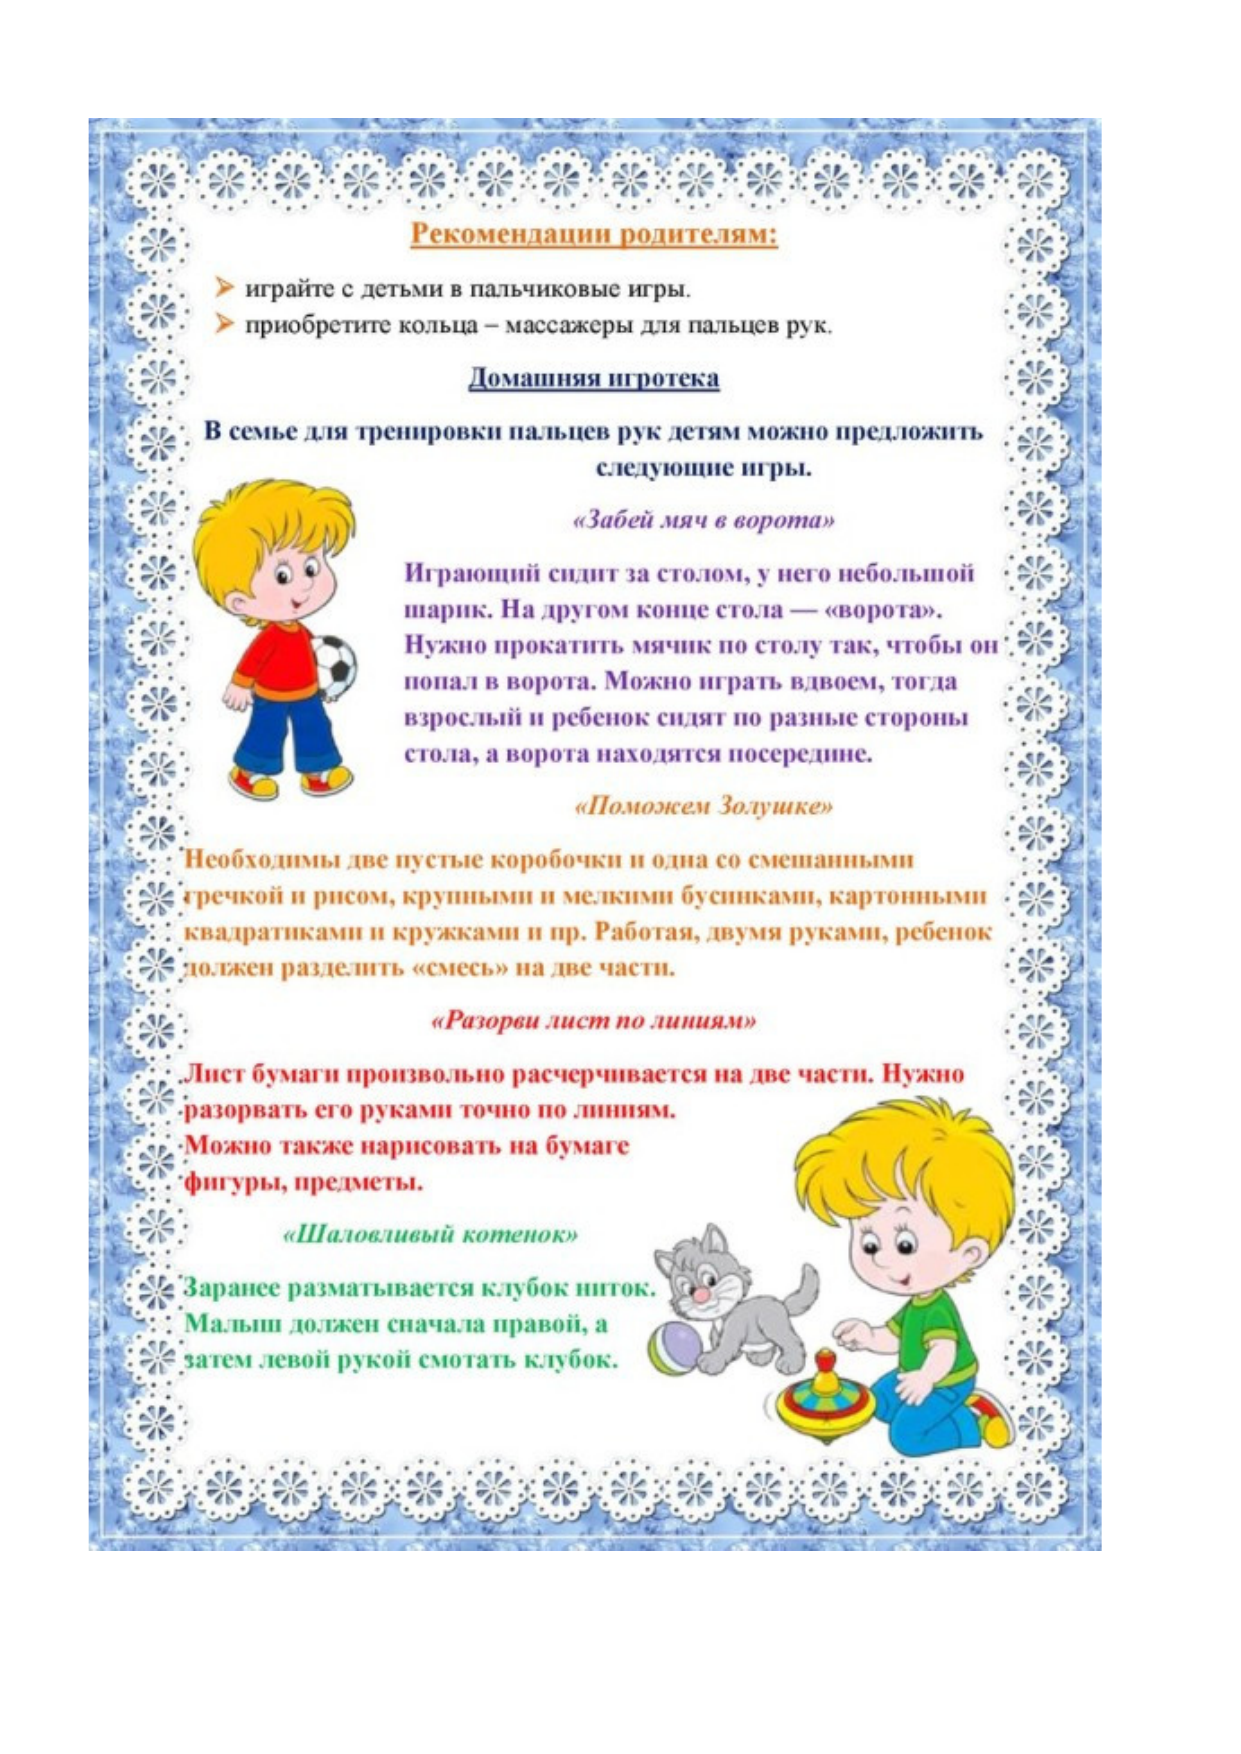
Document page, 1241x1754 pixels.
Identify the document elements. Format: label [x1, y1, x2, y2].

picture [88, 118, 1102, 1551]
